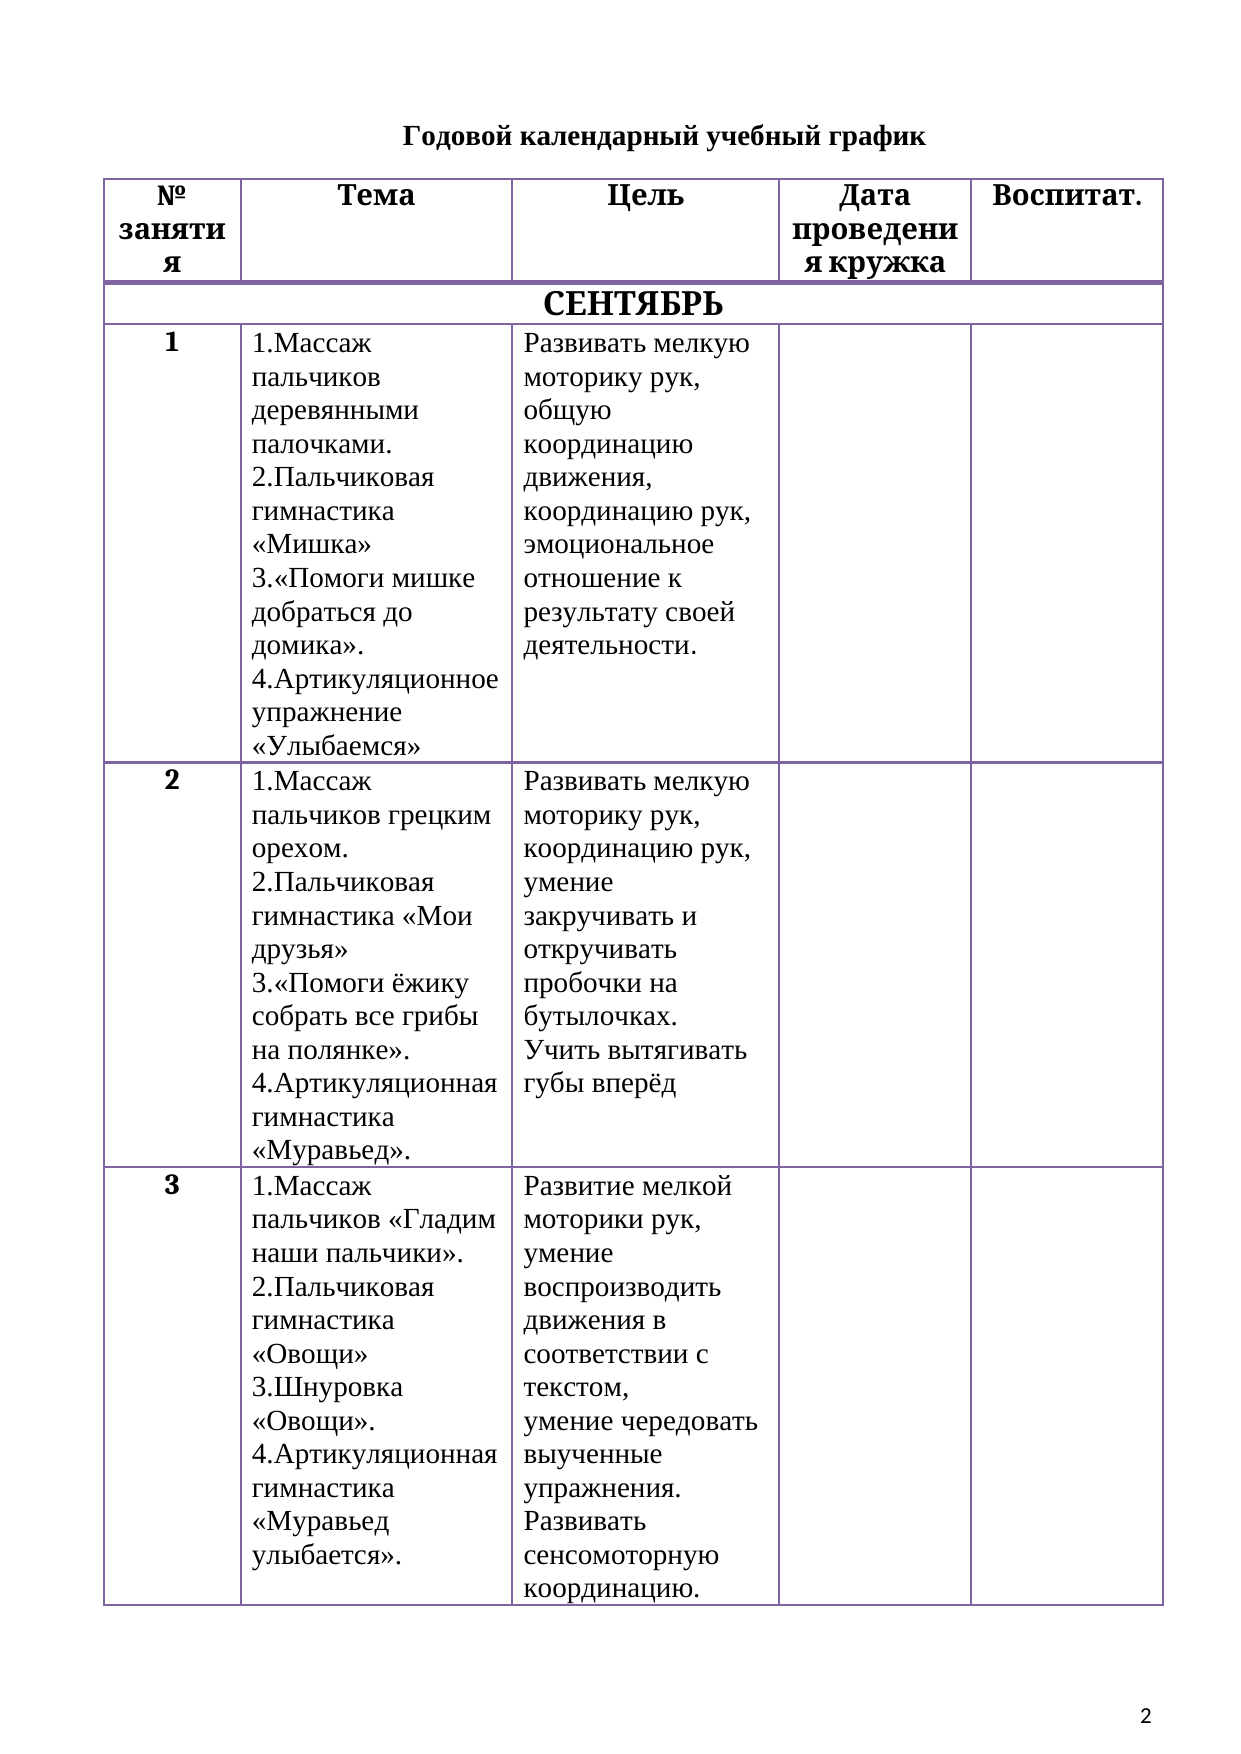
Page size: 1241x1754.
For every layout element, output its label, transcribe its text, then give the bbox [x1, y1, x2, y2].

table_cell [780, 764, 970, 1166]
table_cell 3 [105, 1168, 240, 1604]
table_cell [780, 325, 970, 761]
text Годовой календарный учебный график [177, 118, 1152, 152]
table_header Цель [513, 180, 778, 280]
table_cell [972, 325, 1162, 761]
table_cell [972, 764, 1162, 1166]
table_cell [780, 1168, 970, 1604]
table_header Воспитат. [972, 180, 1162, 280]
table_cell 1 [105, 325, 240, 761]
table_header № занятия [105, 180, 240, 280]
table_cell Развивать мелкую моторику рук, общую координацию движения, координацию рук, эмоциональное отношение к результату своей деятельности. [513, 325, 778, 761]
table_header Дата проведения кружка [780, 180, 970, 280]
table_cell 1.Массаж пальчиков «Гладим наши пальчики». 2.Пальчиковая гимнастика «Овощи» 3.Шнуровка «Овощи». 4.Артикуляционная гимнастика «Муравьед улыбается». [242, 1168, 511, 1604]
table_cell 2 [105, 764, 240, 1166]
table_cell Развитие мелкой моторики рук, умение воспроизводить движения в соответствии с текстом, умение чередовать выученные упражнения. Развивать сенсомоторную координацию. [513, 1168, 778, 1604]
table_cell 1.Массаж пальчиков грецким орехом. 2.Пальчиковая гимнастика «Мои друзья» 3.«Помоги ёжику собрать все грибы на полянке». 4.Артикуляционная гимнастика «Муравьед». [242, 764, 511, 1166]
table_cell СЕНТЯБРЬ [105, 285, 1162, 323]
table_cell 1.Массаж пальчиков деревянными палочками. 2.Пальчиковая гимнастика «Мишка» 3.«Помоги мишке добраться до домика». 4.Артикуляционное упражнение «Улыбаемся» [242, 325, 511, 761]
table_cell [972, 1168, 1162, 1604]
table_cell Развивать мелкую моторику рук, координацию рук, умение закручивать и откручивать пробочки на бутылочках. Учить вытягивать губы вперёд [513, 764, 778, 1166]
table_header Тема [242, 180, 511, 280]
